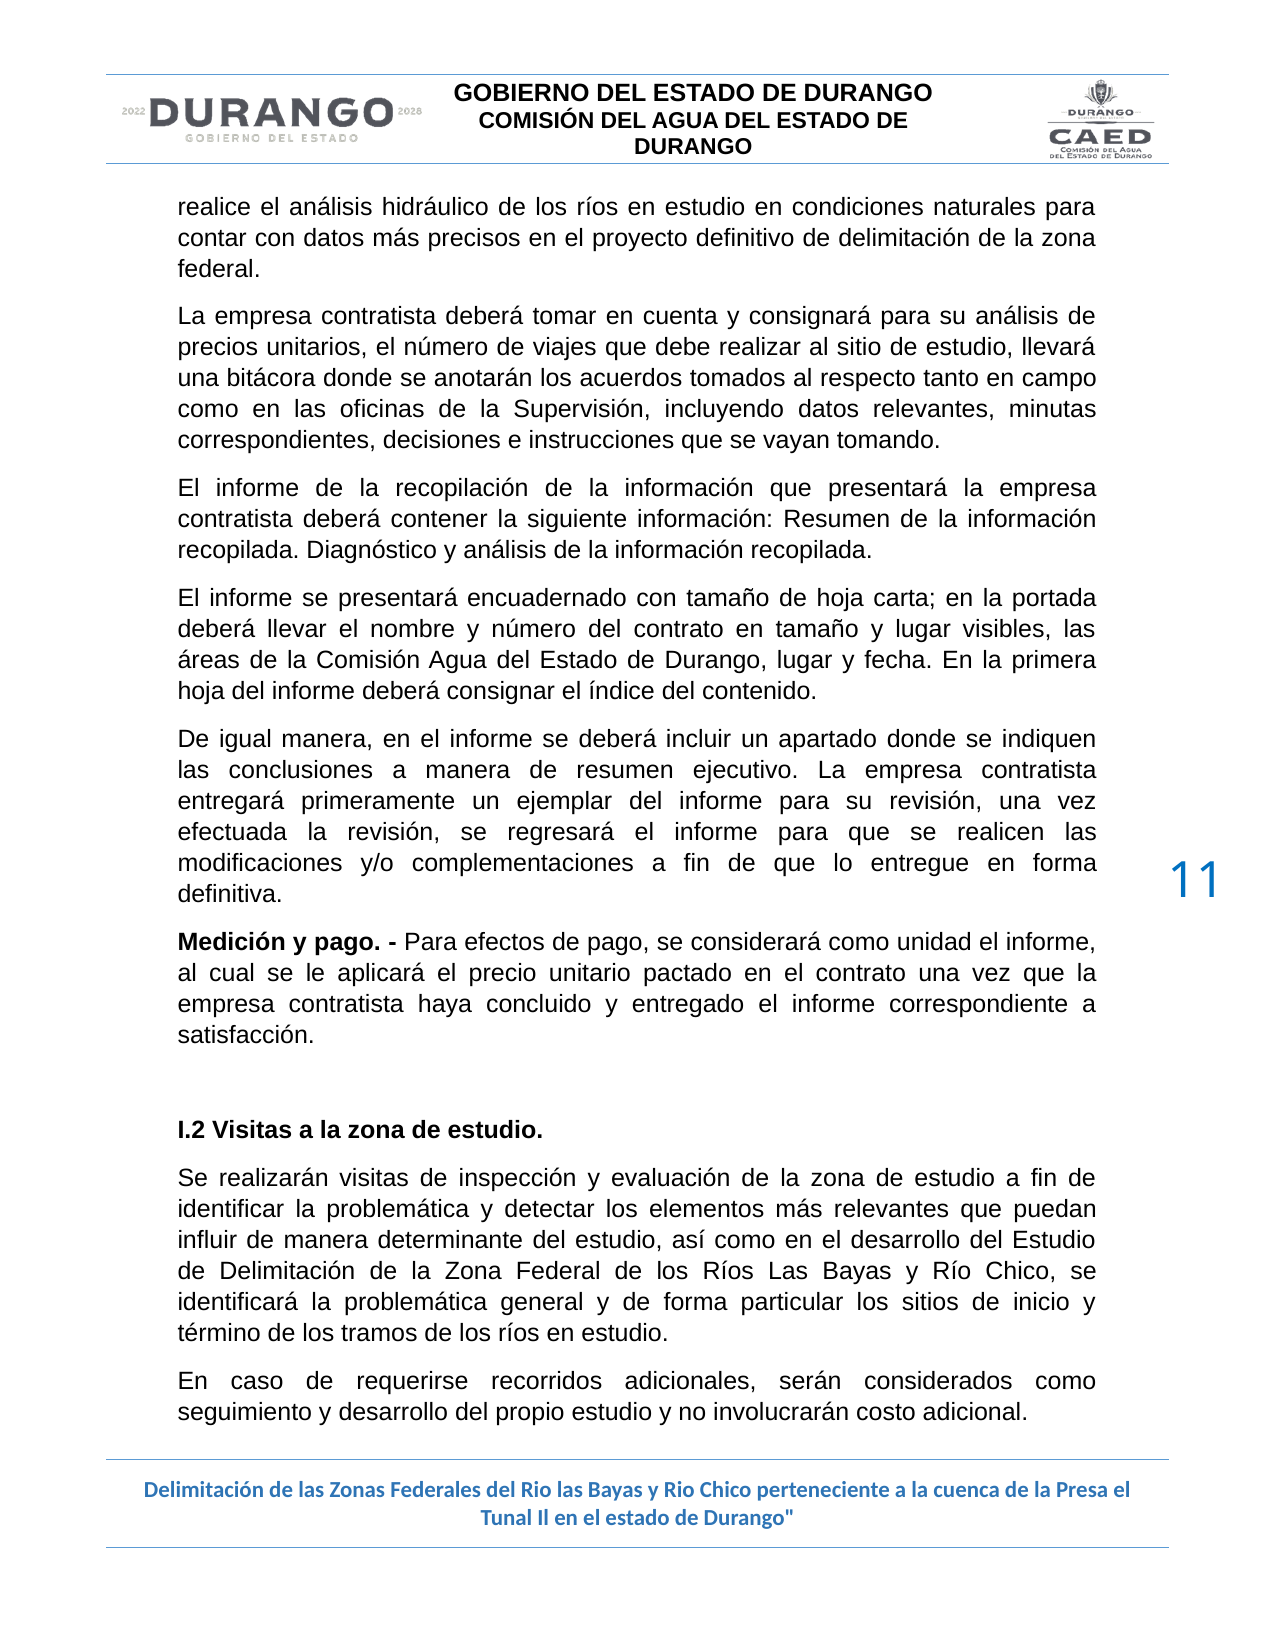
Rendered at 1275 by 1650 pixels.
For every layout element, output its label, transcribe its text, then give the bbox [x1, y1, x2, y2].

text Medición y pago. - Para efectos de pago, se considerará como unidad el informe, al cual se le aplicará el precio unitario pactado en el contrato una vez que la empresa contratista haya concluido y entregado el informe correspondiente a satisfacción. [177, 927, 1098, 1048]
text Se realizarán visitas de inspección y evaluación de la zona de estudio a fin de identificar la problemática y detectar los elementos más relevantes que puedan influir de manera determinante del estudio, así como en el desarrollo del Estudio de Delimitación de la Zona Federal de los Ríos Las Bayas y Río Chico, se identificará la problemática general y de forma particular los sitios de inicio y término de los tramos de los ríos en estudio. [177, 1163, 1098, 1347]
text I.2 Visitas a la zona de estudio. [177, 1115, 1098, 1144]
text La empresa contratista deberá tomar en cuenta y consignará para su análisis de precios unitarios, el número de viajes que debe realizar al sitio de estudio, llevará una bitácora donde se anotarán los acuerdos tomados al respecto tanto en campo como en las oficinas de la Supervisión, incluyendo datos relevantes, minutas correspondientes, decisiones e instrucciones que se vayan tomando. [177, 301, 1098, 454]
text El informe se presentará encuadernado con tamaño de hoja carta; en la portada deberá llevar el nombre y número del contrato en tamaño y lugar visibles, las áreas de la Comisión Agua del Estado de Durango, lugar y fecha. En la primera hoja del informe deberá consignar el índice del contenido. [177, 583, 1098, 705]
text De igual manera, en el informe se deberá incluir un apartado donde se indiquen las conclusiones a manera de resumen ejecutivo. La empresa contratista entregará primeramente un ejemplar del informe para su revisión, una vez efectuada la revisión, se regresará el informe para que se realicen las modificaciones y/o complementaciones a fin de que lo entregue en forma definitiva. [177, 724, 1098, 908]
picture [1043, 77, 1158, 161]
text En caso de requerirse recorridos adicionales, serán considerados como seguimiento y desarrollo del propio estudio y no involucrarán costo adicional. [177, 1366, 1098, 1426]
picture [117, 88, 426, 149]
text El informe de la recopilación de la información que presentará la empresa contratista deberá contener la siguiente información: Resumen de la información recopilada. Diagnóstico y análisis de la información recopilada. [177, 473, 1098, 564]
